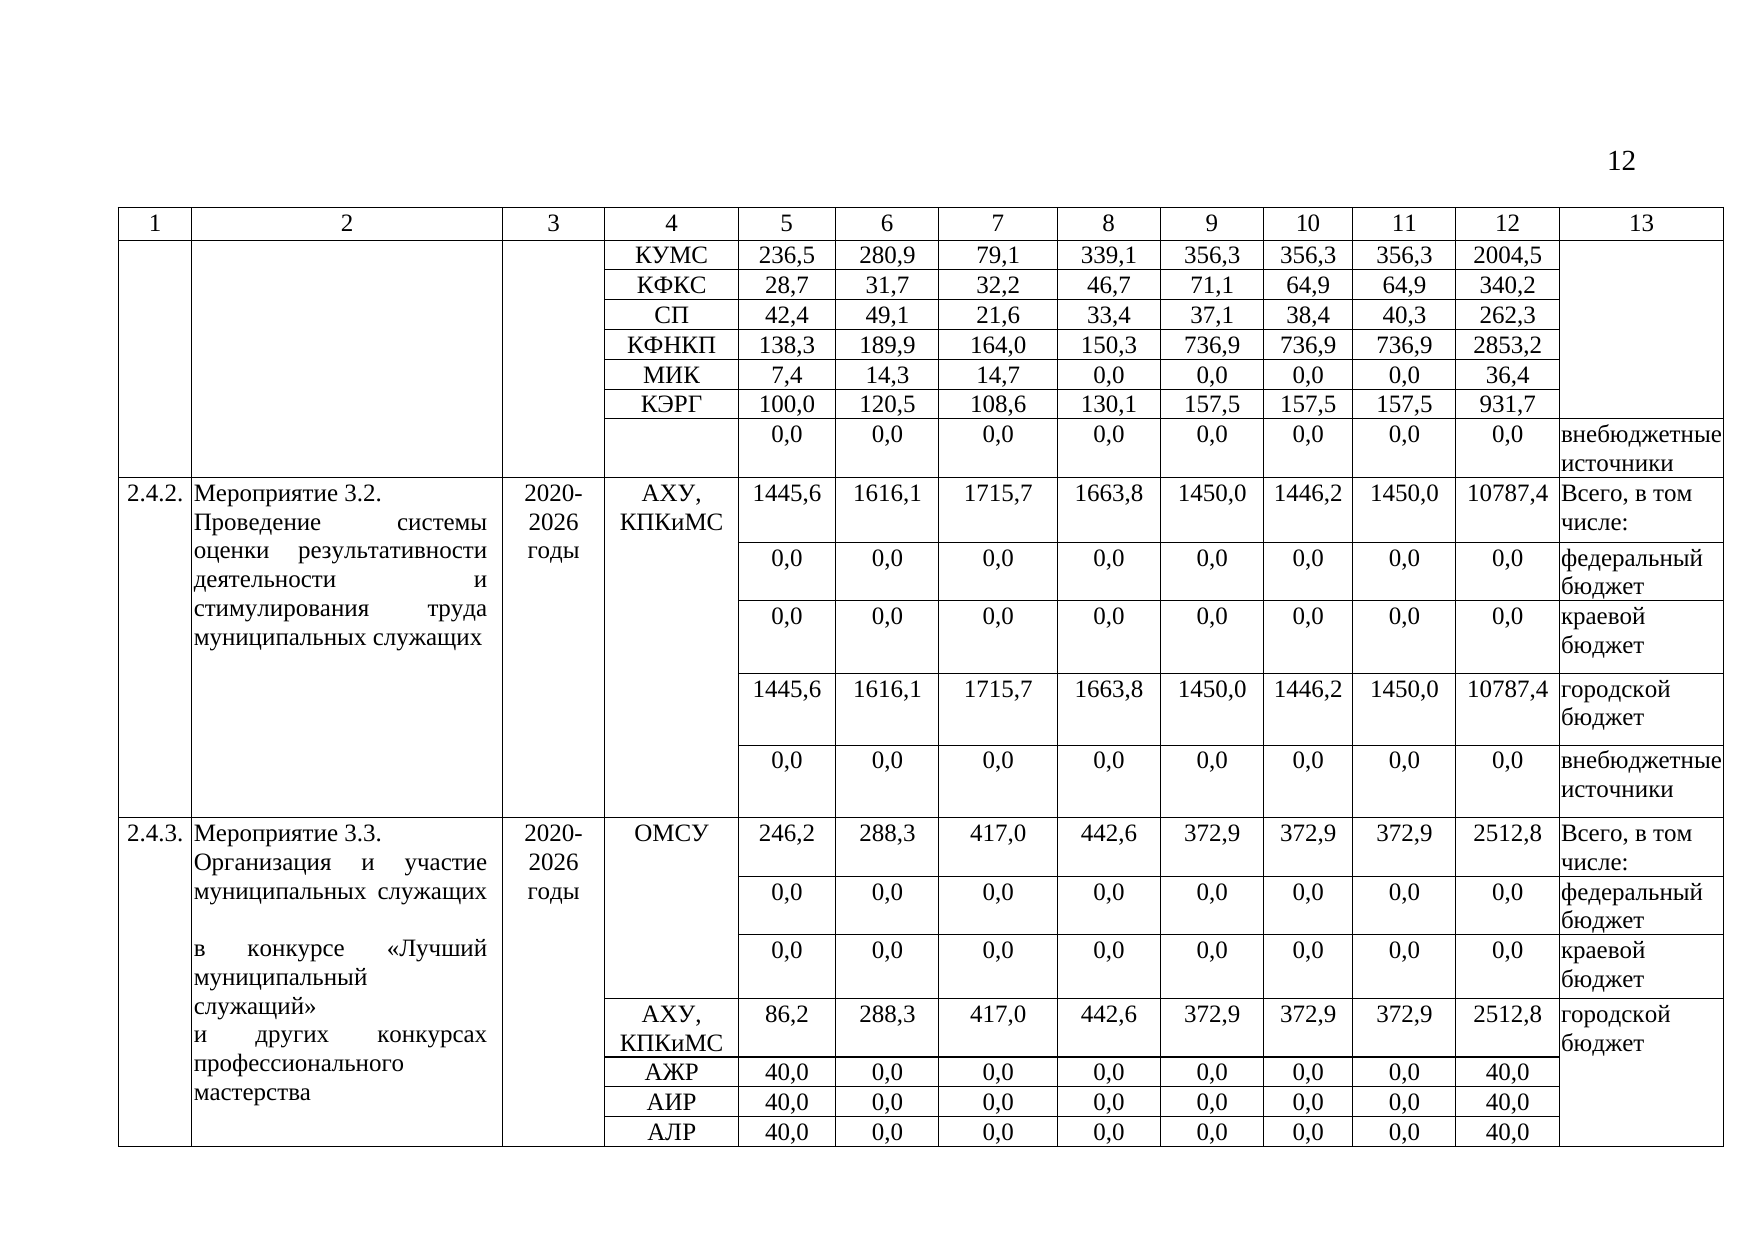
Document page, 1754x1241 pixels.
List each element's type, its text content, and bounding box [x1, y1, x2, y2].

table_cell 38,4 [1264, 300, 1352, 329]
table_cell 46,7 [1058, 270, 1160, 299]
table_cell 0,0 [939, 877, 1057, 934]
table_cell 40,0 [739, 1117, 835, 1146]
table_cell 157,5 [1264, 390, 1352, 418]
table_cell 1450,0 [1353, 674, 1455, 744]
table_cell 130,1 [1058, 390, 1160, 418]
table_cell 28,7 [739, 270, 835, 299]
table_cell 2020-2026 годы [503, 818, 604, 1146]
table_cell 372,9 [1264, 999, 1352, 1056]
table_cell 0,0 [1264, 1087, 1352, 1116]
table_cell 0,0 [739, 877, 835, 934]
table_cell 0,0 [1456, 419, 1559, 477]
table_cell 0,0 [1456, 746, 1559, 817]
table_cell 2.4.3. [119, 818, 191, 1146]
table_cell 0,0 [1264, 877, 1352, 934]
table_cell 0,0 [1353, 1058, 1455, 1086]
table_cell 0,0 [1161, 360, 1263, 388]
table_cell 372,9 [1353, 818, 1455, 876]
table_cell 2853,2 [1456, 330, 1559, 359]
table_cell 1445,6 [739, 478, 835, 542]
table_cell внебюджетные источники [1560, 746, 1723, 817]
table_cell 442,6 [1058, 999, 1160, 1056]
table_cell 2.4.2. [119, 478, 191, 817]
table_cell 0,0 [739, 543, 835, 600]
table_cell 40,0 [1456, 1087, 1559, 1116]
table_cell 246,2 [739, 818, 835, 876]
table_cell 0,0 [1058, 877, 1160, 934]
table_cell 0,0 [836, 1117, 938, 1146]
table_cell 1450,0 [1161, 478, 1263, 542]
table_cell 0,0 [836, 935, 938, 998]
table_cell 0,0 [1058, 543, 1160, 600]
table_cell 1616,1 [836, 478, 938, 542]
table_cell городской бюджет [1560, 674, 1723, 744]
table_cell 0,0 [1264, 1058, 1352, 1086]
table_cell КФКС [605, 270, 738, 299]
table_cell 40,0 [1456, 1117, 1559, 1146]
table_cell 0,0 [1264, 935, 1352, 998]
table_cell 0,0 [939, 601, 1057, 673]
table_cell 32,2 [939, 270, 1057, 299]
table_cell краевой бюджет [1560, 601, 1723, 673]
table_cell 100,0 [739, 390, 835, 418]
table_cell 2512,8 [1456, 999, 1559, 1056]
table_cell АЖР [605, 1058, 738, 1086]
table_cell 372,9 [1161, 818, 1263, 876]
table_cell 40,0 [739, 1087, 835, 1116]
table_cell 0,0 [939, 1117, 1057, 1146]
table_cell 372,9 [1353, 999, 1455, 1056]
table_header 13 [1560, 208, 1723, 239]
table_cell 31,7 [836, 270, 938, 299]
table_cell 1663,8 [1058, 478, 1160, 542]
table_cell 0,0 [1161, 746, 1263, 817]
table_cell 0,0 [1264, 1117, 1352, 1146]
table_cell 0,0 [939, 935, 1057, 998]
table_cell 0,0 [1264, 543, 1352, 600]
table_header 11 [1353, 208, 1455, 239]
table_cell 0,0 [1058, 1117, 1160, 1146]
table_cell 0,0 [836, 877, 938, 934]
table_cell 157,5 [1161, 390, 1263, 418]
table_header 8 [1058, 208, 1160, 239]
table_cell МИК [605, 360, 738, 388]
table_cell 0,0 [1161, 601, 1263, 673]
table_cell 40,0 [1456, 1058, 1559, 1086]
table_cell 0,0 [1353, 543, 1455, 600]
table_header 4 [605, 208, 738, 239]
table_cell 2004,5 [1456, 241, 1559, 269]
table_cell 1446,2 [1264, 478, 1352, 542]
table_cell 0,0 [1353, 1117, 1455, 1146]
table_cell 0,0 [1161, 1058, 1263, 1086]
table_cell 0,0 [1058, 601, 1160, 673]
table_cell 0,0 [1264, 601, 1352, 673]
table_cell 0,0 [836, 1087, 938, 1116]
table_cell 0,0 [1058, 1058, 1160, 1086]
table_cell 736,9 [1264, 330, 1352, 359]
table_cell 372,9 [1264, 818, 1352, 876]
table_cell 2512,8 [1456, 818, 1559, 876]
table_cell [605, 419, 738, 477]
table_cell 14,3 [836, 360, 938, 388]
table_header 10 [1264, 208, 1352, 239]
table_cell 0,0 [836, 746, 938, 817]
table_cell внебюджетные источники [1560, 419, 1723, 477]
table_cell 417,0 [939, 999, 1057, 1056]
table_cell 0,0 [1353, 746, 1455, 817]
table_cell 0,0 [1058, 1087, 1160, 1116]
table_cell Всего, в том числе: [1560, 818, 1723, 876]
table_header 3 [503, 208, 604, 239]
table_cell 64,9 [1264, 270, 1352, 299]
table_cell 288,3 [836, 999, 938, 1056]
table_cell 0,0 [1161, 935, 1263, 998]
table_cell 10787,4 [1456, 674, 1559, 744]
table_cell 0,0 [1456, 601, 1559, 673]
table_cell 1616,1 [836, 674, 938, 744]
table_cell 14,7 [939, 360, 1057, 388]
table_cell 280,9 [836, 241, 938, 269]
table_cell КУМС [605, 241, 738, 269]
table_cell Всего, в том числе: [1560, 478, 1723, 542]
table_cell 37,1 [1161, 300, 1263, 329]
table_cell 42,4 [739, 300, 835, 329]
table_cell 10787,4 [1456, 478, 1559, 542]
table_cell 0,0 [939, 419, 1057, 477]
table_header 9 [1161, 208, 1263, 239]
table_cell 7,4 [739, 360, 835, 388]
table_cell федеральный бюджет [1560, 877, 1723, 934]
table_cell 0,0 [739, 935, 835, 998]
table_cell 339,1 [1058, 241, 1160, 269]
table_cell 189,9 [836, 330, 938, 359]
table_cell 0,0 [739, 601, 835, 673]
table_cell 0,0 [1353, 877, 1455, 934]
table_cell 0,0 [1456, 935, 1559, 998]
table_cell АХУ, КПКиМС [605, 999, 738, 1056]
table_cell 0,0 [836, 419, 938, 477]
table_cell 0,0 [1161, 877, 1263, 934]
table_cell 64,9 [1353, 270, 1455, 299]
table_cell 372,9 [1161, 999, 1263, 1056]
table_cell 262,3 [1456, 300, 1559, 329]
table_cell 0,0 [939, 1058, 1057, 1086]
table_cell 356,3 [1161, 241, 1263, 269]
table_cell 417,0 [939, 818, 1057, 876]
table_cell 0,0 [739, 746, 835, 817]
table_header 12 [1456, 208, 1559, 239]
table_cell 0,0 [1456, 543, 1559, 600]
table_cell 1715,7 [939, 674, 1057, 744]
table_cell 340,2 [1456, 270, 1559, 299]
table_cell АИР [605, 1087, 738, 1116]
table_cell ОМСУ [605, 818, 738, 998]
table_cell 0,0 [1353, 935, 1455, 998]
table_cell КЭРГ [605, 390, 738, 418]
table_cell 0,0 [1058, 935, 1160, 998]
table_cell 1450,0 [1353, 478, 1455, 542]
table_cell КФНКП [605, 330, 738, 359]
table_cell 49,1 [836, 300, 938, 329]
table_cell 0,0 [836, 601, 938, 673]
table_cell 0,0 [1353, 601, 1455, 673]
table_cell 21,6 [939, 300, 1057, 329]
table_cell 40,0 [739, 1058, 835, 1086]
table_cell 36,4 [1456, 360, 1559, 388]
table_header 7 [939, 208, 1057, 239]
table_cell 931,7 [1456, 390, 1559, 418]
table_cell 0,0 [1058, 360, 1160, 388]
table_cell 138,3 [739, 330, 835, 359]
table_cell 0,0 [1161, 419, 1263, 477]
table_cell 0,0 [1161, 1117, 1263, 1146]
table_header 1 [119, 208, 191, 239]
table_cell 288,3 [836, 818, 938, 876]
table_cell 150,3 [1058, 330, 1160, 359]
table_cell 0,0 [836, 1058, 938, 1086]
table_cell 1450,0 [1161, 674, 1263, 744]
table_cell 1446,2 [1264, 674, 1352, 744]
table_cell 236,5 [739, 241, 835, 269]
table_cell 0,0 [739, 419, 835, 477]
table_cell 0,0 [1058, 746, 1160, 817]
table_cell 0,0 [1058, 419, 1160, 477]
table_cell 0,0 [939, 1087, 1057, 1116]
table_cell городской бюджет [1560, 999, 1723, 1146]
table_cell 0,0 [1353, 419, 1455, 477]
table_cell 2020-2026 годы [503, 478, 604, 817]
table_header 2 [192, 208, 502, 239]
table_cell федеральный бюджет [1560, 543, 1723, 600]
table_cell Мероприятие 3.3. Организация и участие муниципальных служащих в конкурсе «Лучший муниципальный служащий» и других конкурсах профессионального мастерства [192, 818, 502, 1146]
table_cell 0,0 [1264, 360, 1352, 388]
table_cell АЛР [605, 1117, 738, 1146]
table_cell 1715,7 [939, 478, 1057, 542]
table_cell 0,0 [1161, 1087, 1263, 1116]
table_cell Мероприятие 3.2. Проведение системы оценки результативности деятельности и стимулирования труда муниципальных служащих [192, 478, 502, 817]
table_cell 356,3 [1264, 241, 1352, 269]
table_header 6 [836, 208, 938, 239]
table_cell 0,0 [1353, 1087, 1455, 1116]
table_cell 0,0 [1161, 543, 1263, 600]
table_cell 736,9 [1161, 330, 1263, 359]
table_cell 0,0 [939, 746, 1057, 817]
table_cell 442,6 [1058, 818, 1160, 876]
table_cell 120,5 [836, 390, 938, 418]
table_cell СП [605, 300, 738, 329]
table_cell 0,0 [939, 543, 1057, 600]
table_cell 356,3 [1353, 241, 1455, 269]
table_cell 0,0 [1353, 360, 1455, 388]
table_cell 736,9 [1353, 330, 1455, 359]
table_cell 33,4 [1058, 300, 1160, 329]
table_header 5 [739, 208, 835, 239]
table_cell 0,0 [836, 543, 938, 600]
table_cell 71,1 [1161, 270, 1263, 299]
table_cell 1445,6 [739, 674, 835, 744]
table_cell 40,3 [1353, 300, 1455, 329]
table_cell 0,0 [1264, 746, 1352, 817]
table_cell 108,6 [939, 390, 1057, 418]
table_cell 79,1 [939, 241, 1057, 269]
table_cell 0,0 [1456, 877, 1559, 934]
table_cell 164,0 [939, 330, 1057, 359]
table_cell 86,2 [739, 999, 835, 1056]
table_cell краевой бюджет [1560, 935, 1723, 998]
table_cell 157,5 [1353, 390, 1455, 418]
table_cell АХУ, КПКиМС [605, 478, 738, 817]
table_cell 1663,8 [1058, 674, 1160, 744]
table_cell 0,0 [1264, 419, 1352, 477]
